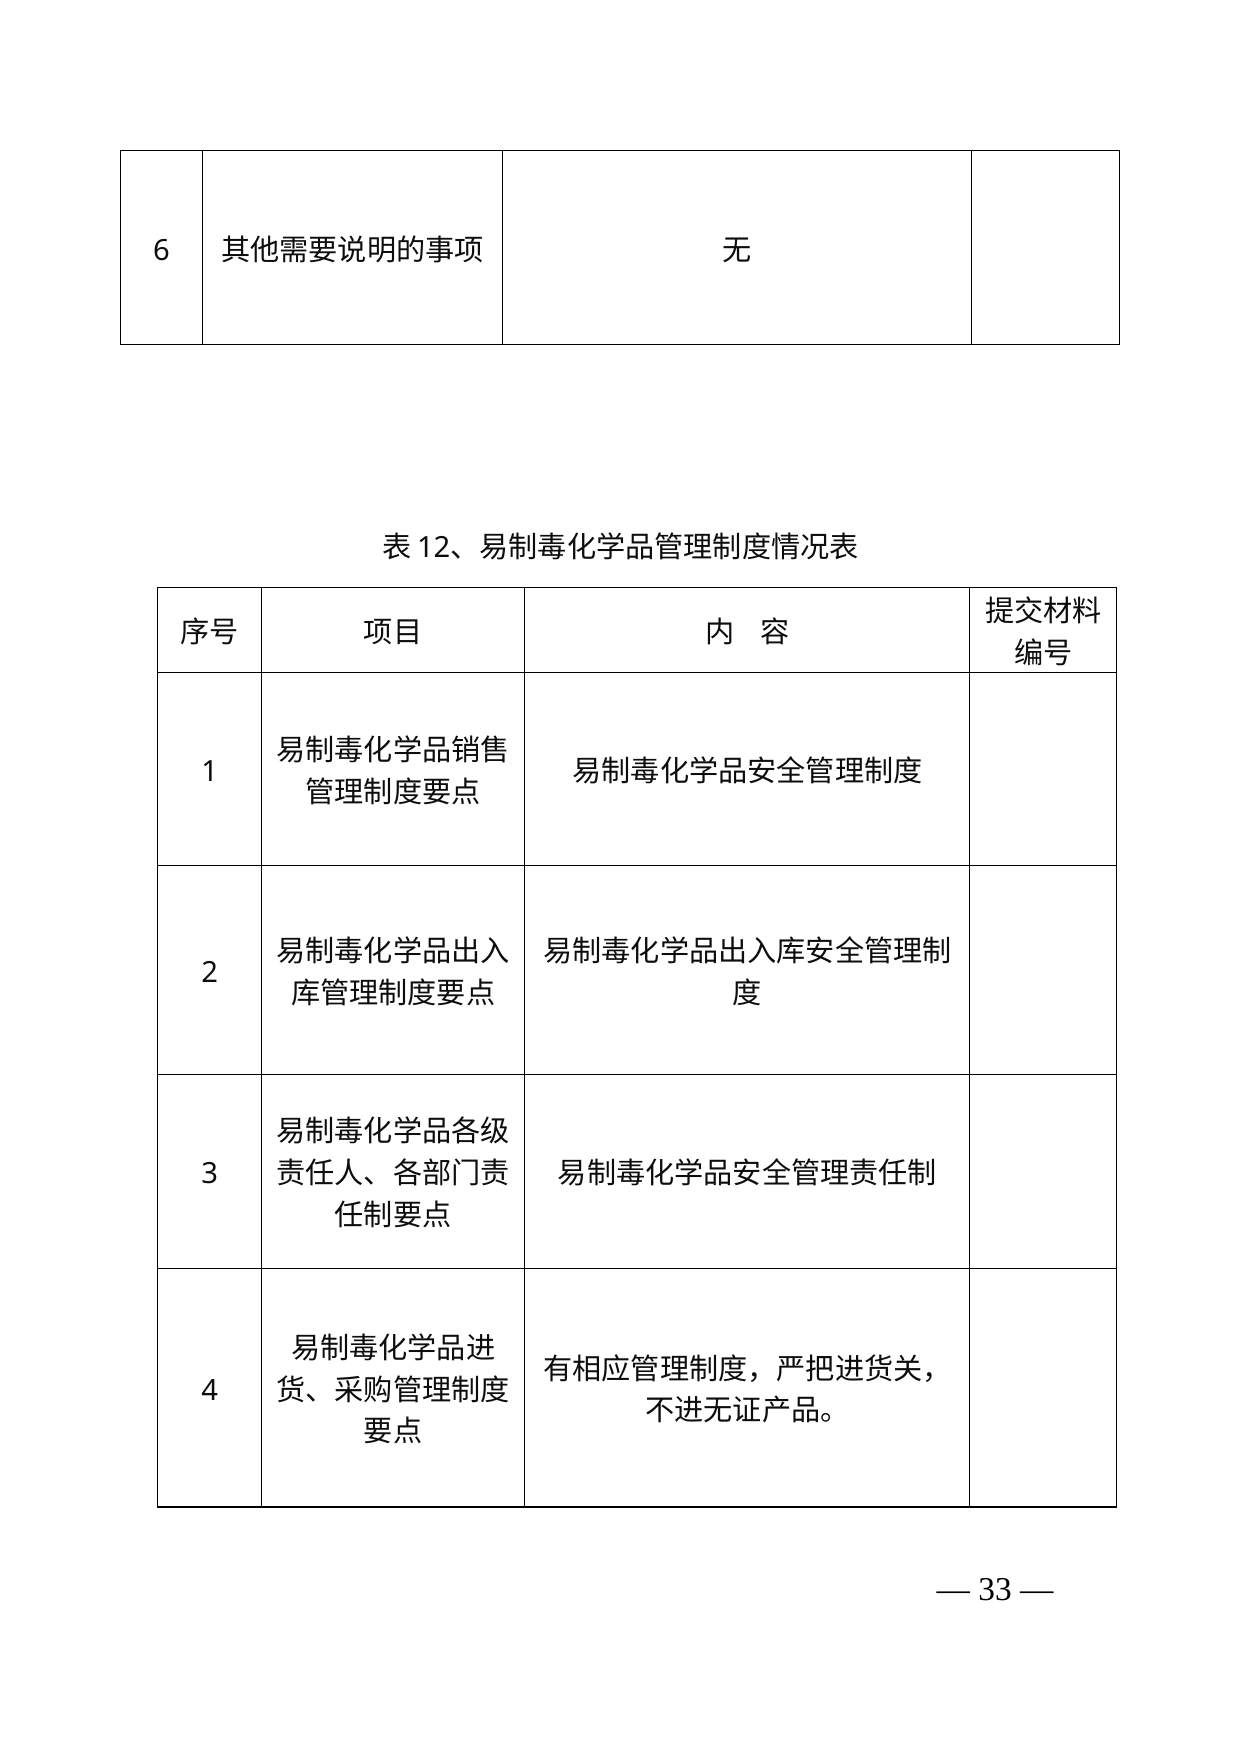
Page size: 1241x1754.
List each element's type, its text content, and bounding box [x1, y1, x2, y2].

table_cell 2 [158, 866, 261, 1073]
table_cell 易制毒化学品各级责任人、各部门责任制要点 [262, 1075, 524, 1267]
table_cell 其他需要说明的事项 [203, 151, 502, 344]
table_cell 4 [158, 1269, 261, 1506]
text 表12、易制毒化学品管理制度情况表 [187, 524, 1053, 566]
table_cell [970, 866, 1116, 1073]
table_cell 易制毒化学品出入库管理制度要点 [262, 866, 524, 1073]
table_cell 3 [158, 1075, 261, 1267]
table_header 内 容 [525, 588, 969, 672]
table_header 序号 [158, 588, 261, 672]
table_cell 易制毒化学品出入库安全管理制度 [525, 866, 969, 1073]
table_cell [970, 673, 1116, 865]
table_header 提交材料编号 [970, 588, 1116, 672]
table_cell 无 [503, 151, 971, 344]
table_cell [970, 1075, 1116, 1267]
table_cell 易制毒化学品销售管理制度要点 [262, 673, 524, 865]
table_cell [972, 151, 1119, 344]
table_cell 易制毒化学品安全管理责任制 [525, 1075, 969, 1267]
table_cell 易制毒化学品进货、采购管理制度要点 [262, 1269, 524, 1506]
table_cell 有相应管理制度，严把进货关，不进无证产品。 [525, 1269, 969, 1506]
table_header 项目 [262, 588, 524, 672]
table_cell 易制毒化学品安全管理制度 [525, 673, 969, 865]
table_cell 6 [121, 151, 202, 344]
table_cell [970, 1269, 1116, 1506]
table_cell 1 [158, 673, 261, 865]
